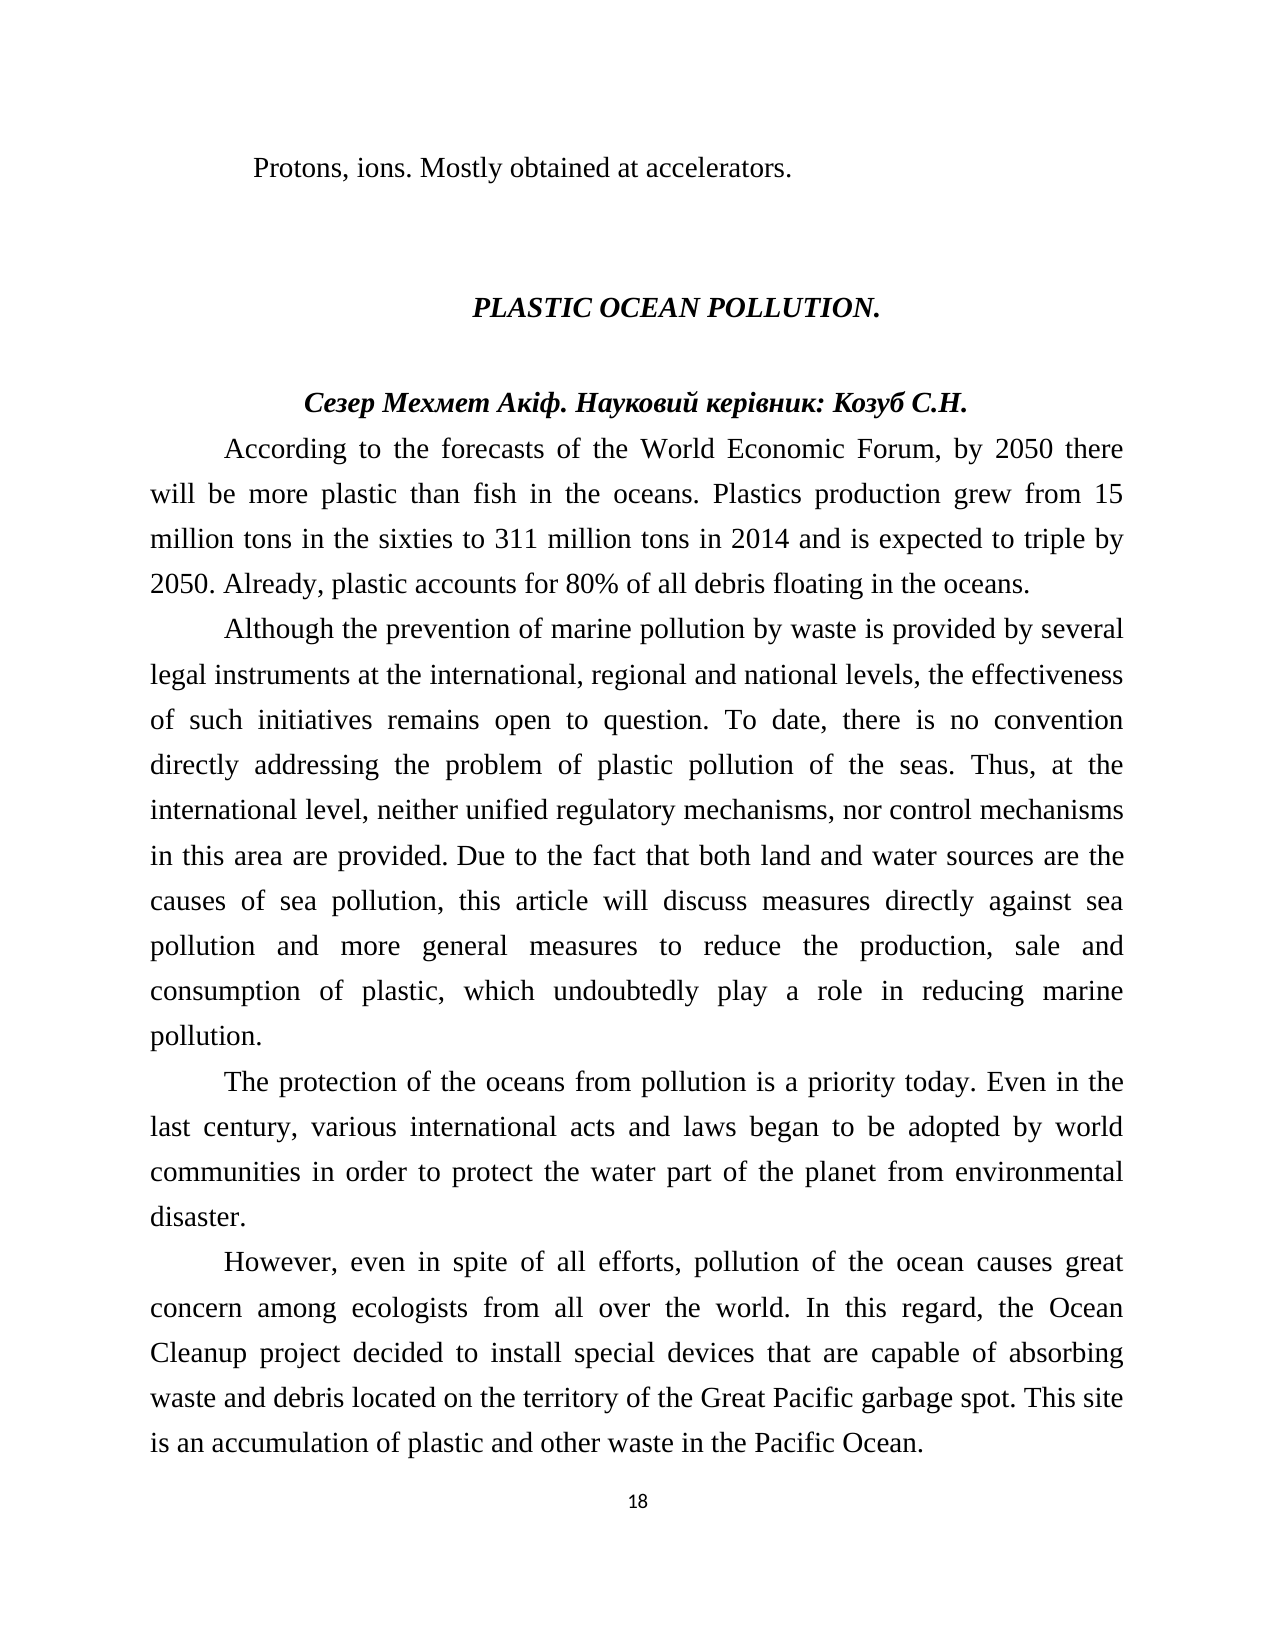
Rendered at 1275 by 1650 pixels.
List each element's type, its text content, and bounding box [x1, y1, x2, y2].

text However, even in spite of all efforts, pollution of the ocean causes great concern among ecologists from all over the world. In this regard, the Ocean Cleanup project decided to install special devices that are capable of absorbing waste and debris located on the territory of the Great Pacific garbage spot. This site is an accumulation of plastic and other waste in the Pacific Ocean. [150, 1244, 1125, 1459]
text PLASTIC OCEAN POLLUTION. [150, 290, 1125, 324]
text The protection of the oceans from pollution is a priority today. Even in the last century, various international acts and laws began to be adopted by world communities in order to protect the water part of the planet from environmental disaster. [150, 1064, 1125, 1233]
text Protons, ions. Mostly obtained at accelerators. [150, 150, 1125, 183]
text Сезер Мехмет Акіф. Науковий керівник: Козуб С.Н. [150, 386, 1125, 419]
text According to the forecasts of the World Economic Forum, by 2050 there will be more plastic than fish in the oceans. Plastics production grew from 15 million tons in the sixties to 311 million tons in 2014 and is expected to triple by 2050. Already, plastic accounts for 80% of all debris floating in the oceans. [150, 431, 1125, 600]
text Although the prevention of marine pollution by waste is provided by several legal instruments at the international, regional and national levels, the effectiveness of such initiatives remains open to question. To date, there is no convention directly addressing the problem of plastic pollution of the seas. Thus, at the international level, neither unified regulatory mechanisms, nor control mechanisms in this area are provided. Due to the fact that both land and water sources are the causes of sea pollution, this article will discuss measures directly against sea pollution and more general measures to reduce the production, sale and consumption of plastic, which undoubtedly play a role in reducing marine pollution. [150, 612, 1125, 1052]
